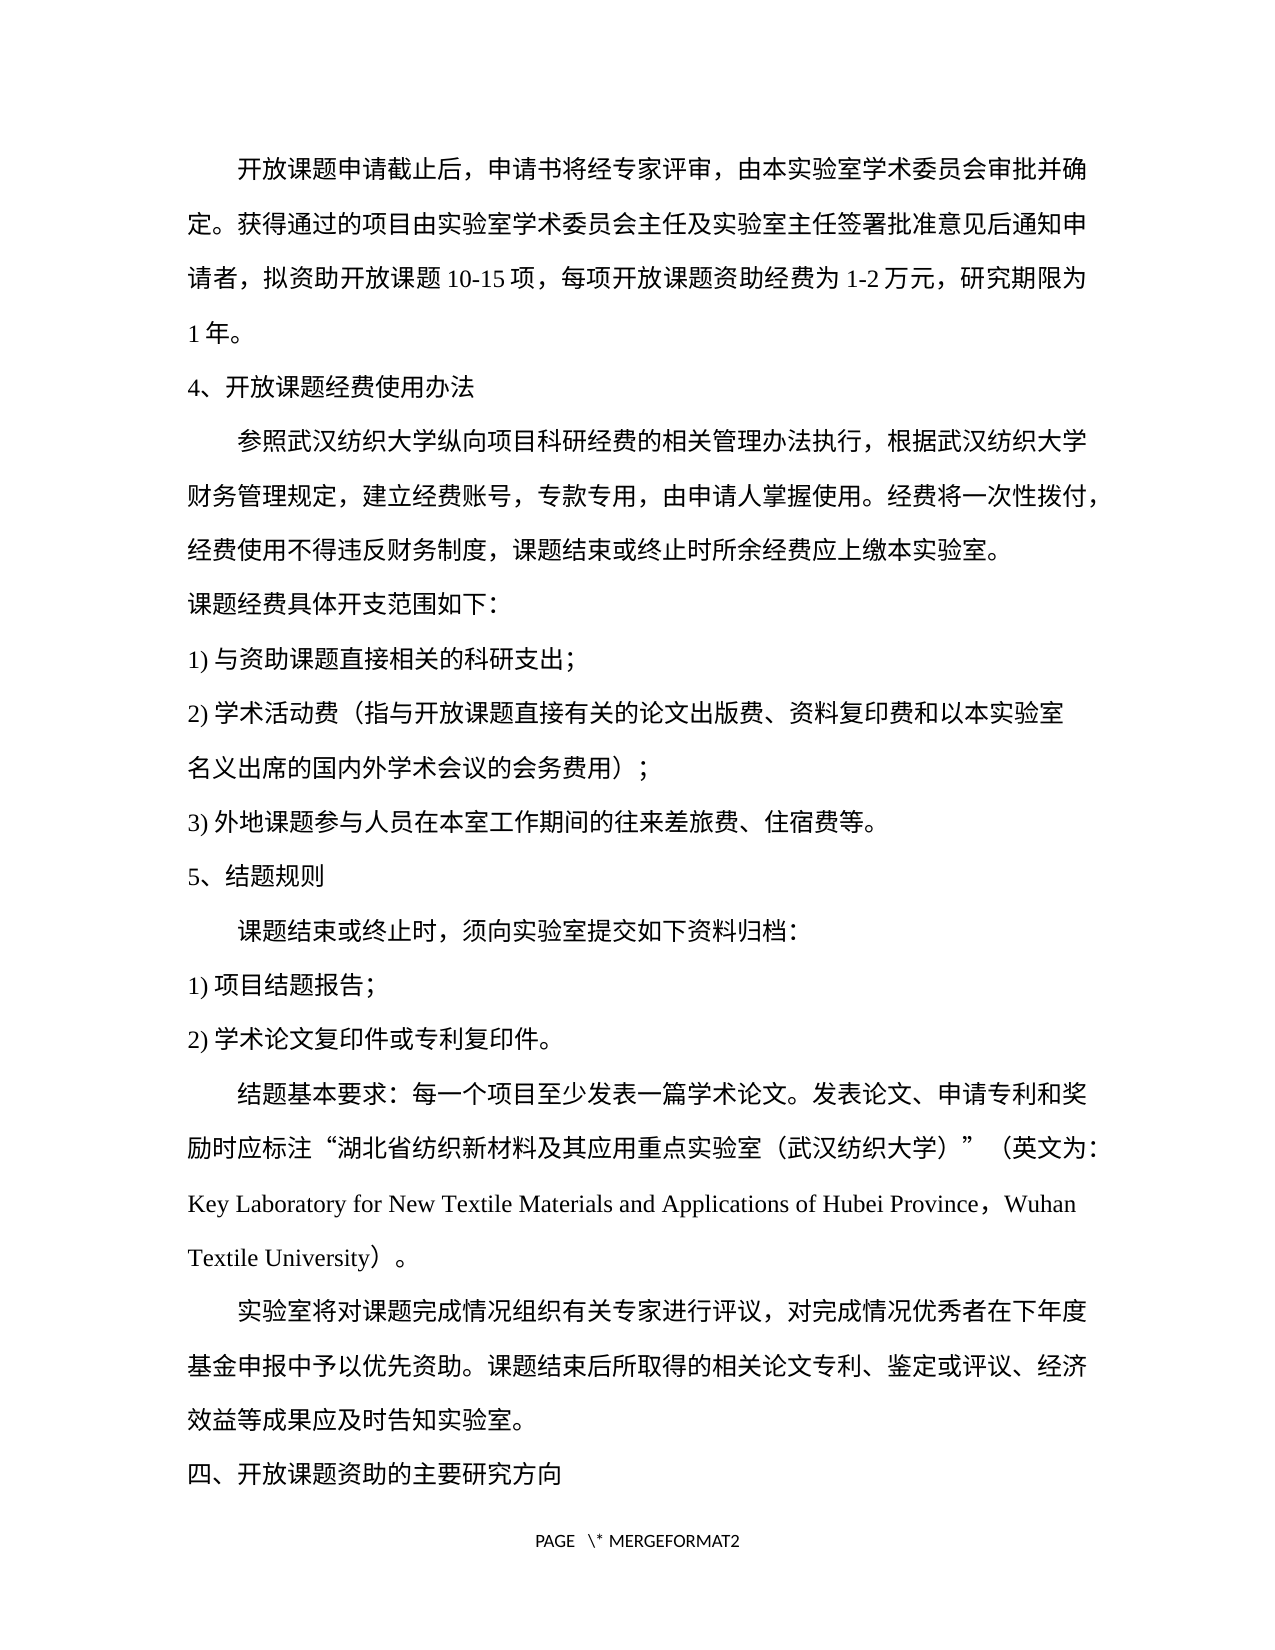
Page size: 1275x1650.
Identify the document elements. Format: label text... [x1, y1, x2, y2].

text 课题经费具体开支范围如下： [187, 585, 1087, 621]
text 2) 学术活动费（指与开放课题直接有关的论文出版费、资料复印费和以本实验室名义出席的国内外学术会议的会务费用）； [187, 694, 1087, 784]
text 四、开放课题资助的主要研究方向 [187, 1455, 1087, 1491]
text 4、开放课题经费使用办法 [187, 367, 1087, 404]
text 开放课题申请截止后，申请书将经专家评审，由本实验室学术委员会审批并确定。获得通过的项目由实验室学术委员会主任及实验室主任签署批准意见后通知申请者，拟资助开放课题10-15项，每项开放课题资助经费为1-2万元，研究期限为1年。 [187, 150, 1087, 349]
text 实验室将对课题完成情况组织有关专家进行评议，对完成情况优秀者在下年度基金申报中予以优先资助。课题结束后所取得的相关论文专利、鉴定或评议、经济效益等成果应及时告知实验室。 [187, 1292, 1087, 1437]
text 3) 外地课题参与人员在本室工作期间的往来差旅费、住宿费等。 [187, 802, 1087, 839]
text 1) 与资助课题直接相关的科研支出； [187, 639, 1087, 676]
text 课题结束或终止时，须向实验室提交如下资料归档： [187, 911, 1087, 947]
text 参照武汉纺织大学纵向项目科研经费的相关管理办法执行，根据武汉纺织大学财务管理规定，建立经费账号，专款专用，由申请人掌握使用。经费将一次性拨付，经费使用不得违反财务制度，课题结束或终止时所余经费应上缴本实验室。 [187, 422, 1087, 567]
text 1) 项目结题报告； [187, 966, 1087, 1002]
text 5、结题规则 [187, 857, 1087, 893]
text 2) 学术论文复印件或专利复印件。 [187, 1020, 1087, 1056]
text 结题基本要求：每一个项目至少发表一篇学术论文。发表论文、申请专利和奖励时应标注“湖北省纺织新材料及其应用重点实验室（武汉纺织大学）”（英文为：Key Laboratory for New Textile Materials and Applications of Hubei Province，Wuhan Textile University）。 [187, 1074, 1087, 1274]
